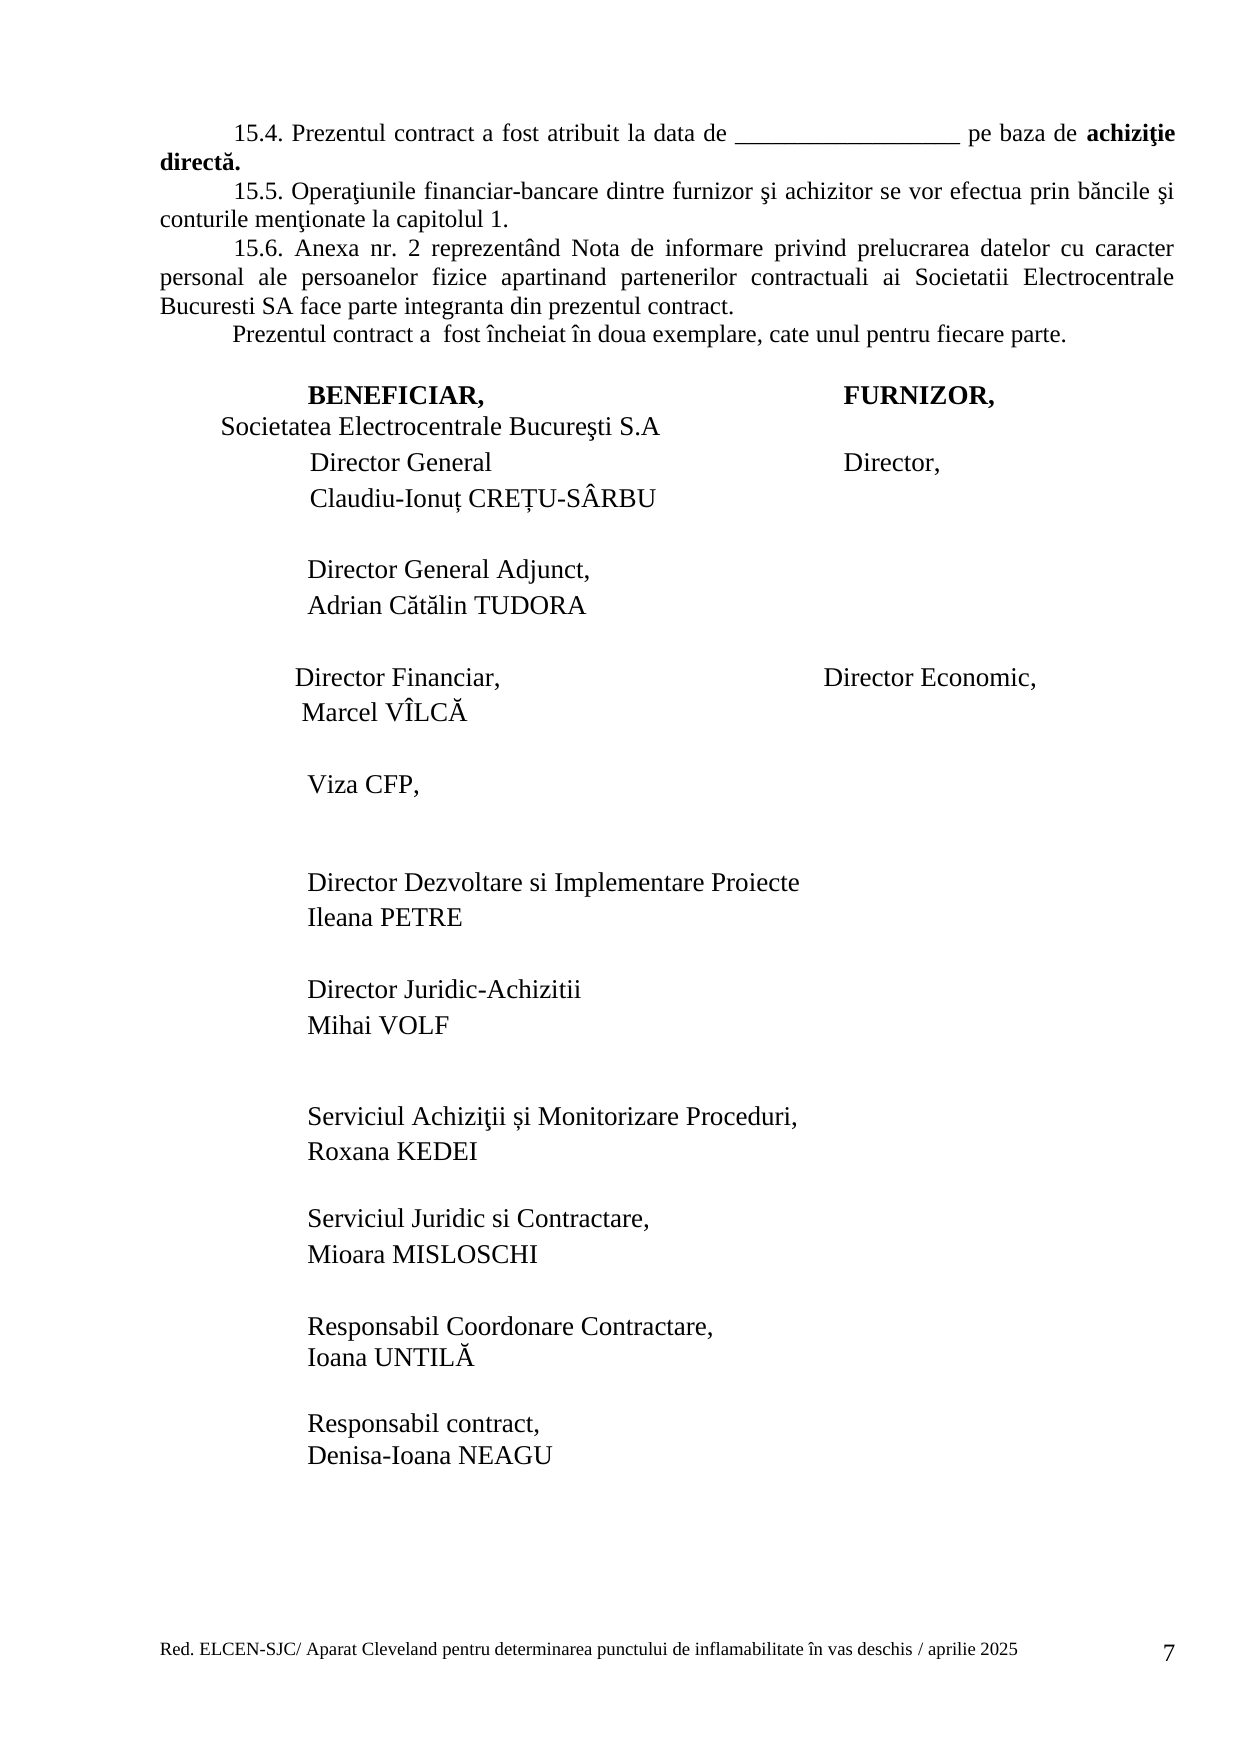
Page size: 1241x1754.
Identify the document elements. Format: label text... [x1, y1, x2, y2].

text Director General Director, [159, 446, 1175, 477]
text 15.5. Operaţiunile financiar-bancare dintre furnizor şi achizitor se vor efectua prin băncile şi conturile menţionate la capitolul 1. [159, 176, 1175, 233]
text Viza CFP, [159, 768, 1175, 799]
text Director Financiar, Director Economic, [159, 661, 1175, 692]
text Director Dezvoltare si Implementare Proiecte [233, 866, 1175, 897]
text Mihai VOLF [159, 1009, 1175, 1040]
text Societatea Electrocentrale Bucureşti S.A [159, 411, 1175, 442]
text Adrian Cătălin TUDORA [159, 589, 1175, 620]
text BENEFICIAR, FURNIZOR, [232, 379, 1175, 411]
text 15.4. Prezentul contract a fost atribuit la data de __________________ pe baza de achiziţie directă. [159, 118, 1175, 176]
text Director Juridic-Achizitii [233, 973, 1175, 1004]
text Ioana UNTILĂ [233, 1341, 1175, 1372]
text Serviciul Juridic si Contractare, [233, 1202, 1175, 1233]
text Mioara MISLOSCHI [233, 1238, 1175, 1269]
text Ileana PETRE [233, 902, 1175, 933]
text Serviciul Achiziţii și Monitorizare Proceduri, [159, 1100, 1175, 1131]
text Claudiu-Ionuț CREȚU-SÂRBU [159, 482, 1175, 513]
text Responsabil Coordonare Contractare, [233, 1309, 1175, 1341]
text Responsabil contract, [159, 1408, 1175, 1439]
text Denisa-Ioana NEAGU [159, 1439, 1175, 1470]
text 15.6. Anexa nr. 2 reprezentând Nota de informare privind prelucrarea datelor cu caracter personal ale persoanelor fizice apartinand partenerilor contractuali ai Societatii Electrocentrale Bucuresti SA face parte integranta din prezentul contract. [159, 233, 1175, 319]
text Director General Adjunct, [233, 553, 1175, 584]
text Roxana KEDEI [233, 1136, 1175, 1167]
text Prezentul contract a fost încheiat în doua exemplare, cate unul pentru fiecare parte. [159, 319, 1175, 348]
text Marcel VÎLCĂ [159, 696, 1175, 727]
